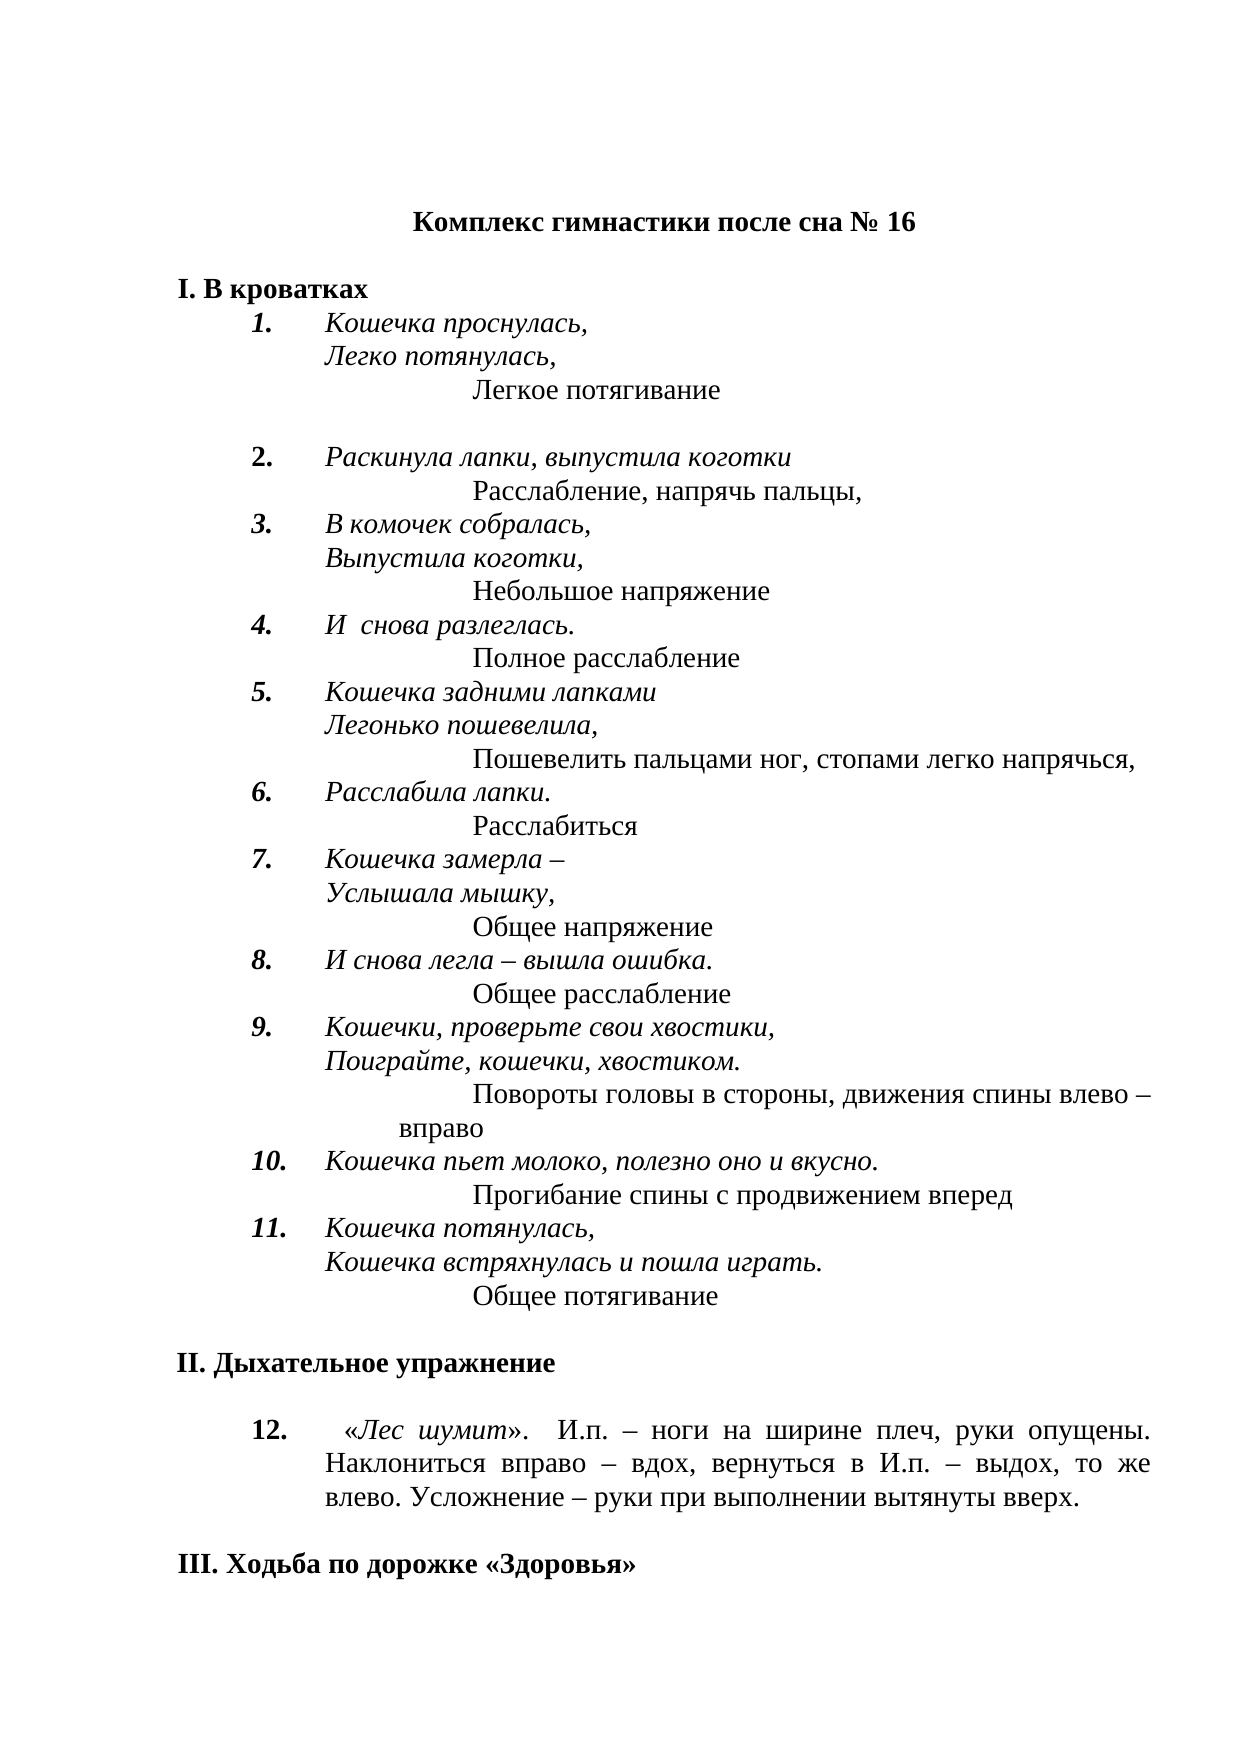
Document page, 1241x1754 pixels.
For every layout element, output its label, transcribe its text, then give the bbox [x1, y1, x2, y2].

list Раскинула лапки, выпустила коготки [251, 439, 1152, 473]
text III. Ходьба по дорожке «Здоровья» [177, 1546, 1152, 1579]
text II. Дыхательное упражнение [176, 1345, 1152, 1378]
text Общее напряжение [398, 909, 1152, 942]
text Небольшое напряжение [400, 573, 1152, 607]
text Поиграйте, кошечки, хвостиком. [251, 1043, 1152, 1076]
text Легко потянулась, [251, 338, 1152, 372]
subtitle Общее потягивание [398, 1278, 1152, 1311]
text Кошечка встряхнулась и пошла играть. [251, 1244, 1152, 1278]
list Кошечки, проверьте свои хвостики, [251, 1009, 1152, 1043]
text Общее расслабление [398, 976, 1152, 1009]
list Кошечка задними лапками [251, 674, 1152, 707]
text Полное расслабление [398, 640, 1152, 674]
list И снова разлеглась. [251, 607, 1152, 640]
list В комочек собралась, [251, 506, 1152, 540]
text 12. «Лес шумит». И.п. – ноги на ширине плеч, руки опущены. Наклониться вправо – вдох, вернуться в И.п. – выдох, то же влево. Усложнение – руки при выполнении вытянуты вверх. [251, 1412, 1152, 1512]
text I. В кроватках [177, 271, 1152, 305]
list Расслабила лапки. [251, 774, 1152, 808]
text Легонько пошевелила, [251, 707, 1152, 741]
list Кошечка потянулась, [251, 1211, 1152, 1244]
text Расслабиться [398, 808, 1152, 842]
text Прогибание спины с продвижением вперед [398, 1177, 1152, 1211]
list Кошечка проснулась, [251, 305, 1152, 338]
text Выпустила коготки, [251, 540, 1152, 573]
list И снова легла – вышла ошибка. [251, 942, 1152, 976]
list Кошечка пьет молоко, полезно оно и вкусно. [251, 1143, 1152, 1177]
text Расслабление, напрячь пальцы, [398, 473, 1152, 506]
text Повороты головы в стороны, движения спины влево – вправо [398, 1076, 1152, 1143]
text Пошевелить пальцами ног, стопами легко напрячься, [398, 741, 1152, 774]
text Легкое потягивание [398, 372, 1152, 406]
list Кошечка замерла – [251, 842, 1152, 875]
text Услышала мышку, [251, 875, 1152, 909]
text Комплекс гимнастики после сна № 16 [177, 204, 1152, 238]
